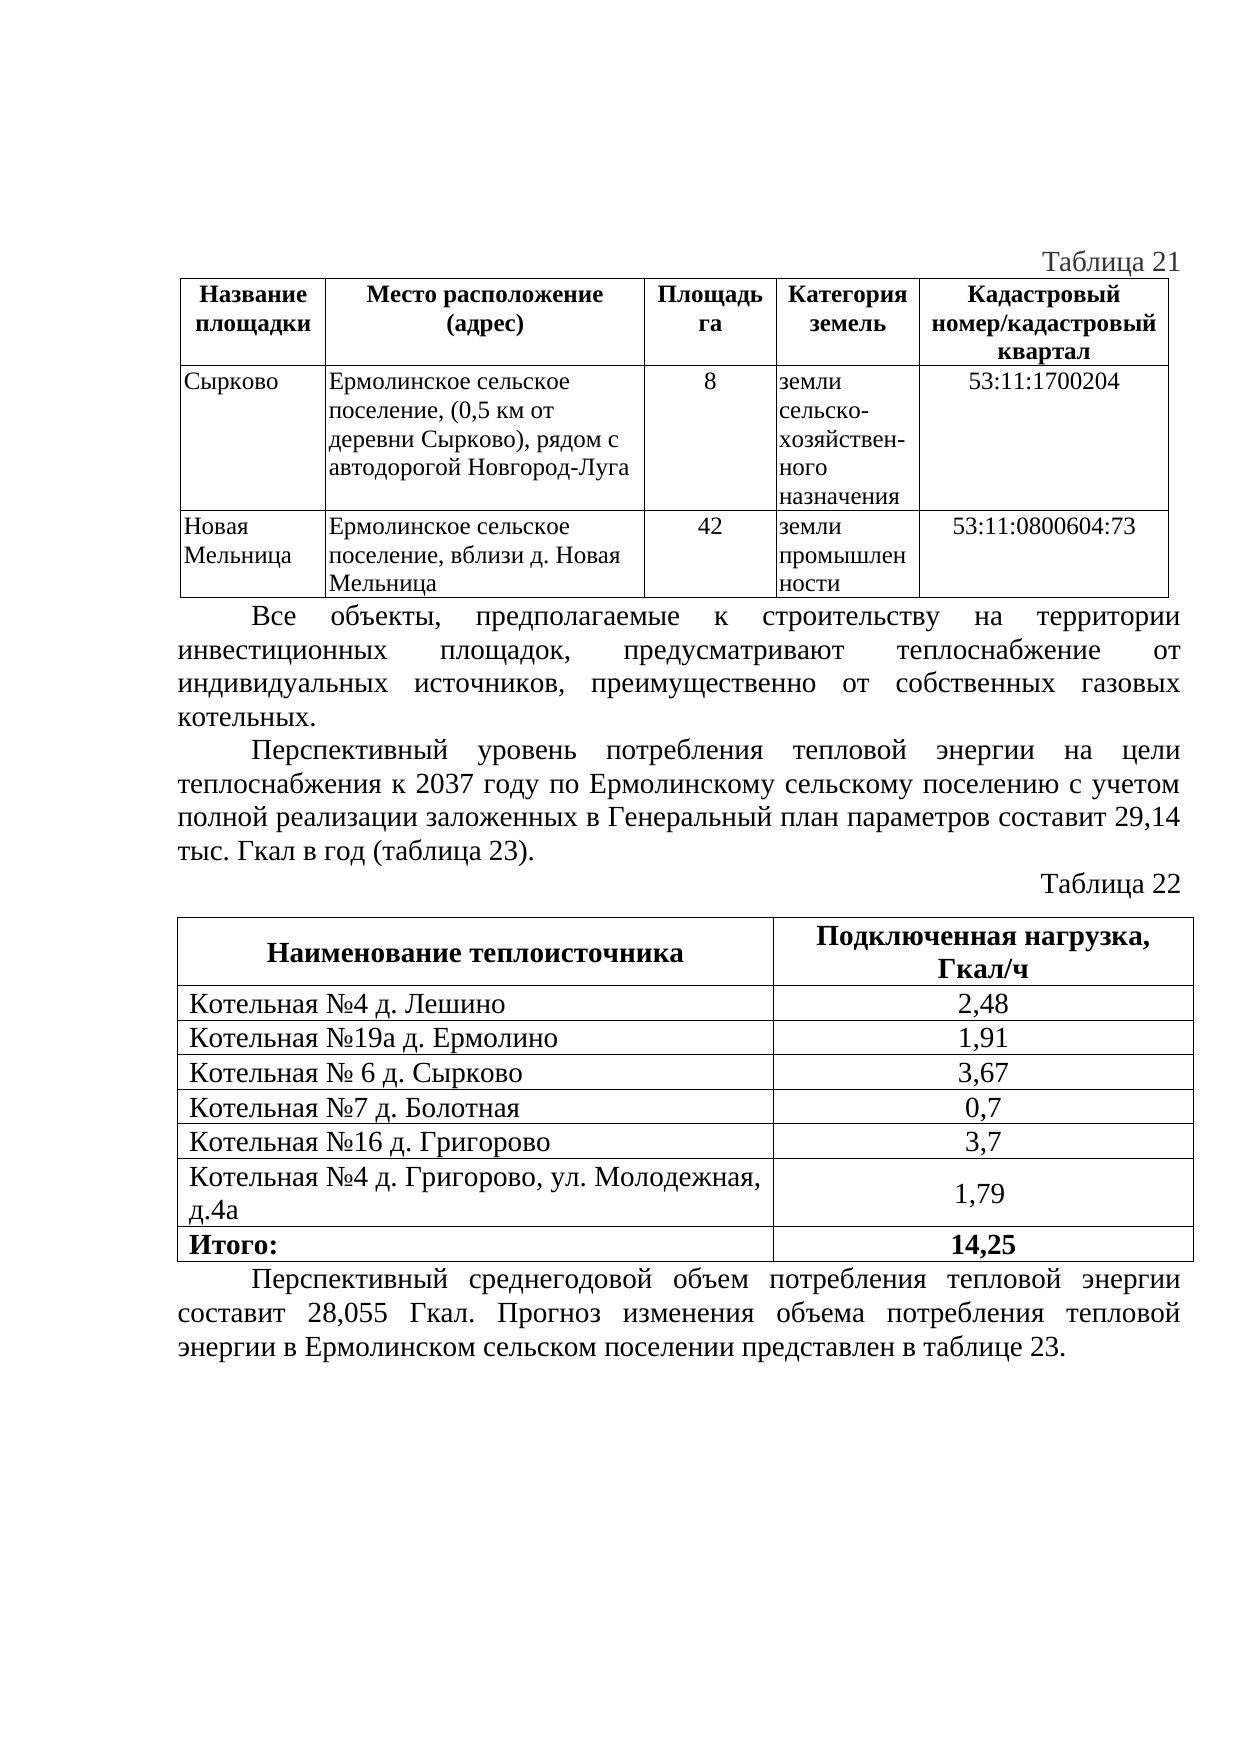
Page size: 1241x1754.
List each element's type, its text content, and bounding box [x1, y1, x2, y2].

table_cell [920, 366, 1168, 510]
text Перспективный среднегодовой объем потребления тепловой энергии составит 28,055 Гкал. Прогноз изменения объема потребления тепловой энергии в Ермолинском сельском поселении представлен в таблице 23. [177, 1262, 1181, 1362]
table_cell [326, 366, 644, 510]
text Перспективный уровень потребления тепловой энергии на цели теплоснабжения к 2037 году по Ермолинскому сельскому поселению с учетом полной реализации заложенных в Генеральный план параметров составит 29,14 тыс. Гкал в год (таблица 23). [177, 732, 1181, 867]
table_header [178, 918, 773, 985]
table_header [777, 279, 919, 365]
text Таблица 22 [177, 867, 1181, 900]
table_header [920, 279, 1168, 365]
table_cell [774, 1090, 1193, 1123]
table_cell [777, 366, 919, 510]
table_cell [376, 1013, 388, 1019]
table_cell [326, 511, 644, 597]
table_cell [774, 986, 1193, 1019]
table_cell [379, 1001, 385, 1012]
text Все объекты, предполагаемые к строительству на территории инвестиционных площадок, предусматривают теплоснабжение от индивидуальных источников, преимущественно от собственных газовых котельных. [177, 598, 1181, 732]
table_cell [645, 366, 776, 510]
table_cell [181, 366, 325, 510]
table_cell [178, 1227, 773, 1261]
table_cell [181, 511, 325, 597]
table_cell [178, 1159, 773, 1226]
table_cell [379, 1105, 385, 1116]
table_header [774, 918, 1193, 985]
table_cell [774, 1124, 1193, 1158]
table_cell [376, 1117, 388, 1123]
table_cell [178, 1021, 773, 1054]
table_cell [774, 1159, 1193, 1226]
subtitle Таблица 21 [177, 244, 1181, 278]
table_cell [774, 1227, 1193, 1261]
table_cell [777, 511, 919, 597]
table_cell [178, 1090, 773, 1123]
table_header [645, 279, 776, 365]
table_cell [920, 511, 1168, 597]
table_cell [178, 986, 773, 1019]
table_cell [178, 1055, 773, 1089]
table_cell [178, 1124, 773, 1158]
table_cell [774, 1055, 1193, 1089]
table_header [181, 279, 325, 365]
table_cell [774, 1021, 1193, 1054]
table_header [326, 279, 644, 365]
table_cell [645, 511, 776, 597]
